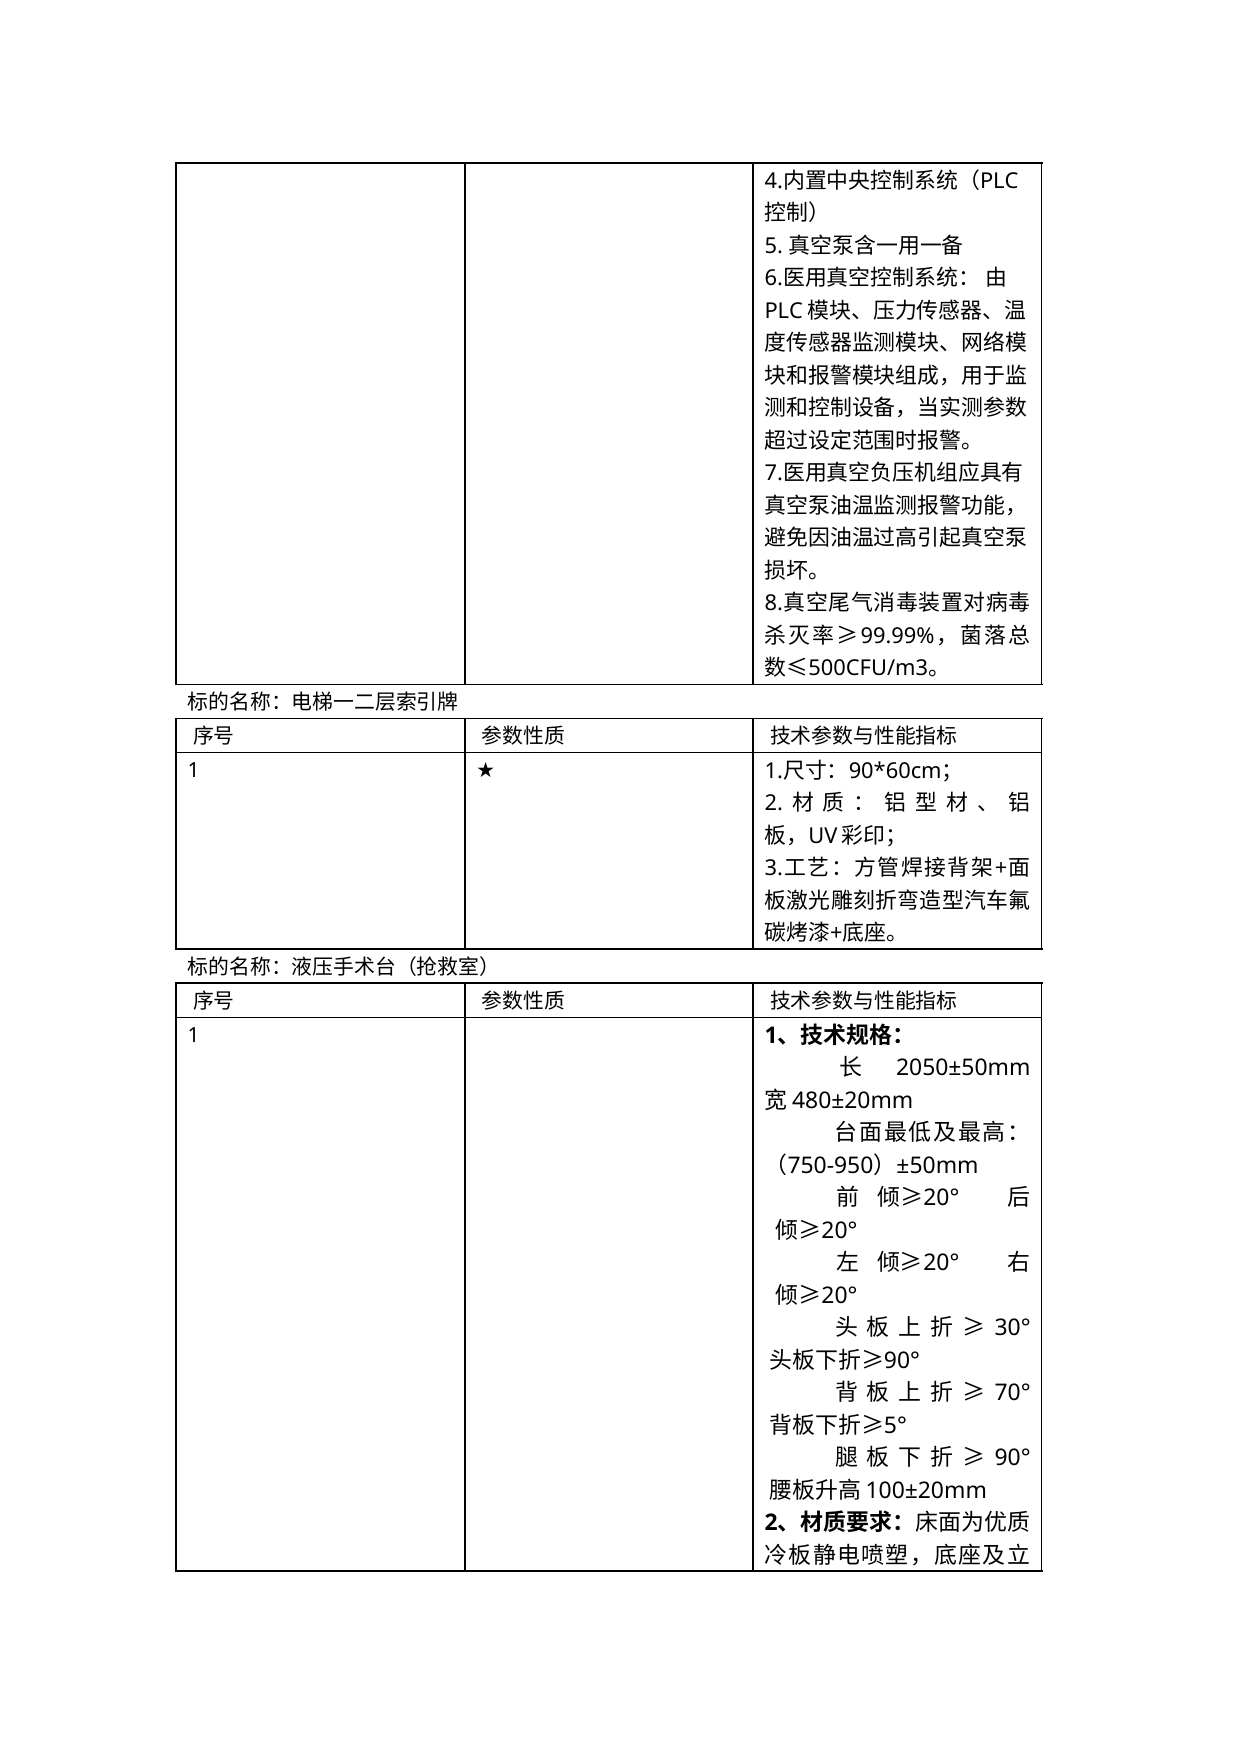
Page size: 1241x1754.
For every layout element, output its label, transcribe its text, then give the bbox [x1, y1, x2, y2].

text 标的名称：电梯一二层索引牌 [187, 685, 1053, 718]
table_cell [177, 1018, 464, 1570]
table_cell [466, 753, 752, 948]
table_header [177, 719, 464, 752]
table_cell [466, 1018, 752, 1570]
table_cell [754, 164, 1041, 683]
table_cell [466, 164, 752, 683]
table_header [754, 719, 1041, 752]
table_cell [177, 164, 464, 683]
text 标的名称：液压手术台（抢救室） [187, 950, 1053, 982]
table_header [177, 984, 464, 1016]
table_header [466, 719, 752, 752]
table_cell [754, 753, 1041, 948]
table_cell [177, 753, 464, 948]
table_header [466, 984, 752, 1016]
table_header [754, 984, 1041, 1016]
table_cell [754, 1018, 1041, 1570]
